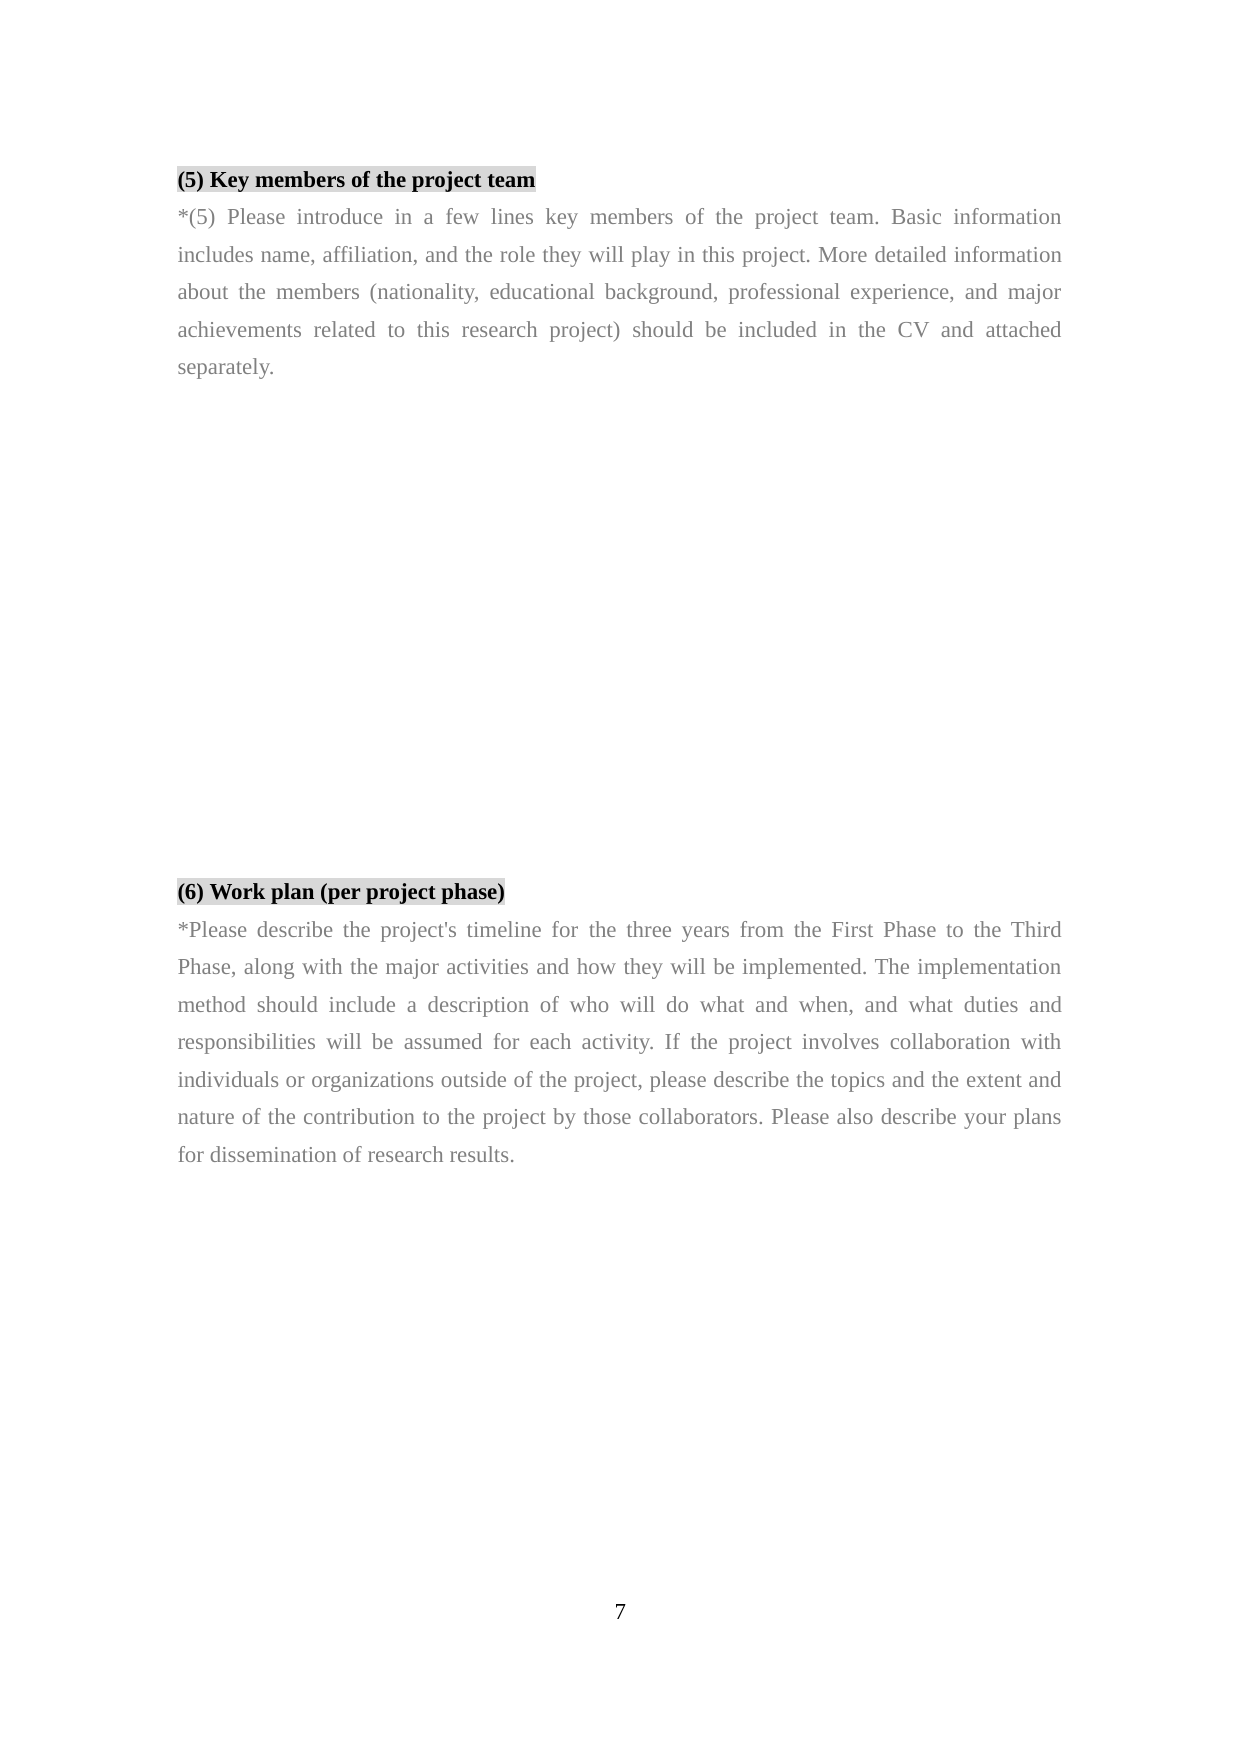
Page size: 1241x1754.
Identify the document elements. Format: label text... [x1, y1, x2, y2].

text *Please describe the project's timeline for the three years from the First Phase to the Third Phase, along with the major activities and how they will be implemented. The implementation method should include a description of who will do what and when, and what duties and responsibilities will be assumed for each activity. If the project involves collaboration with individuals or organizations outside of the project, please describe the topics and the extent and nature of the contribution to the project by those collaborators. Please also describe your plans for dissemination of research results. [177, 910, 1063, 1173]
text (6) Work plan (per project phase) [177, 873, 1063, 910]
text (5) Key members of the project team [177, 160, 1063, 198]
text *(5) Please introduce in a few lines key members of the project team. Basic information includes name, affiliation, and the role they will play in this project. More detailed information about the members (nationality, educational background, professional experience, and major achievements related to this research project) should be included in the CV and attached separately. [177, 198, 1063, 385]
